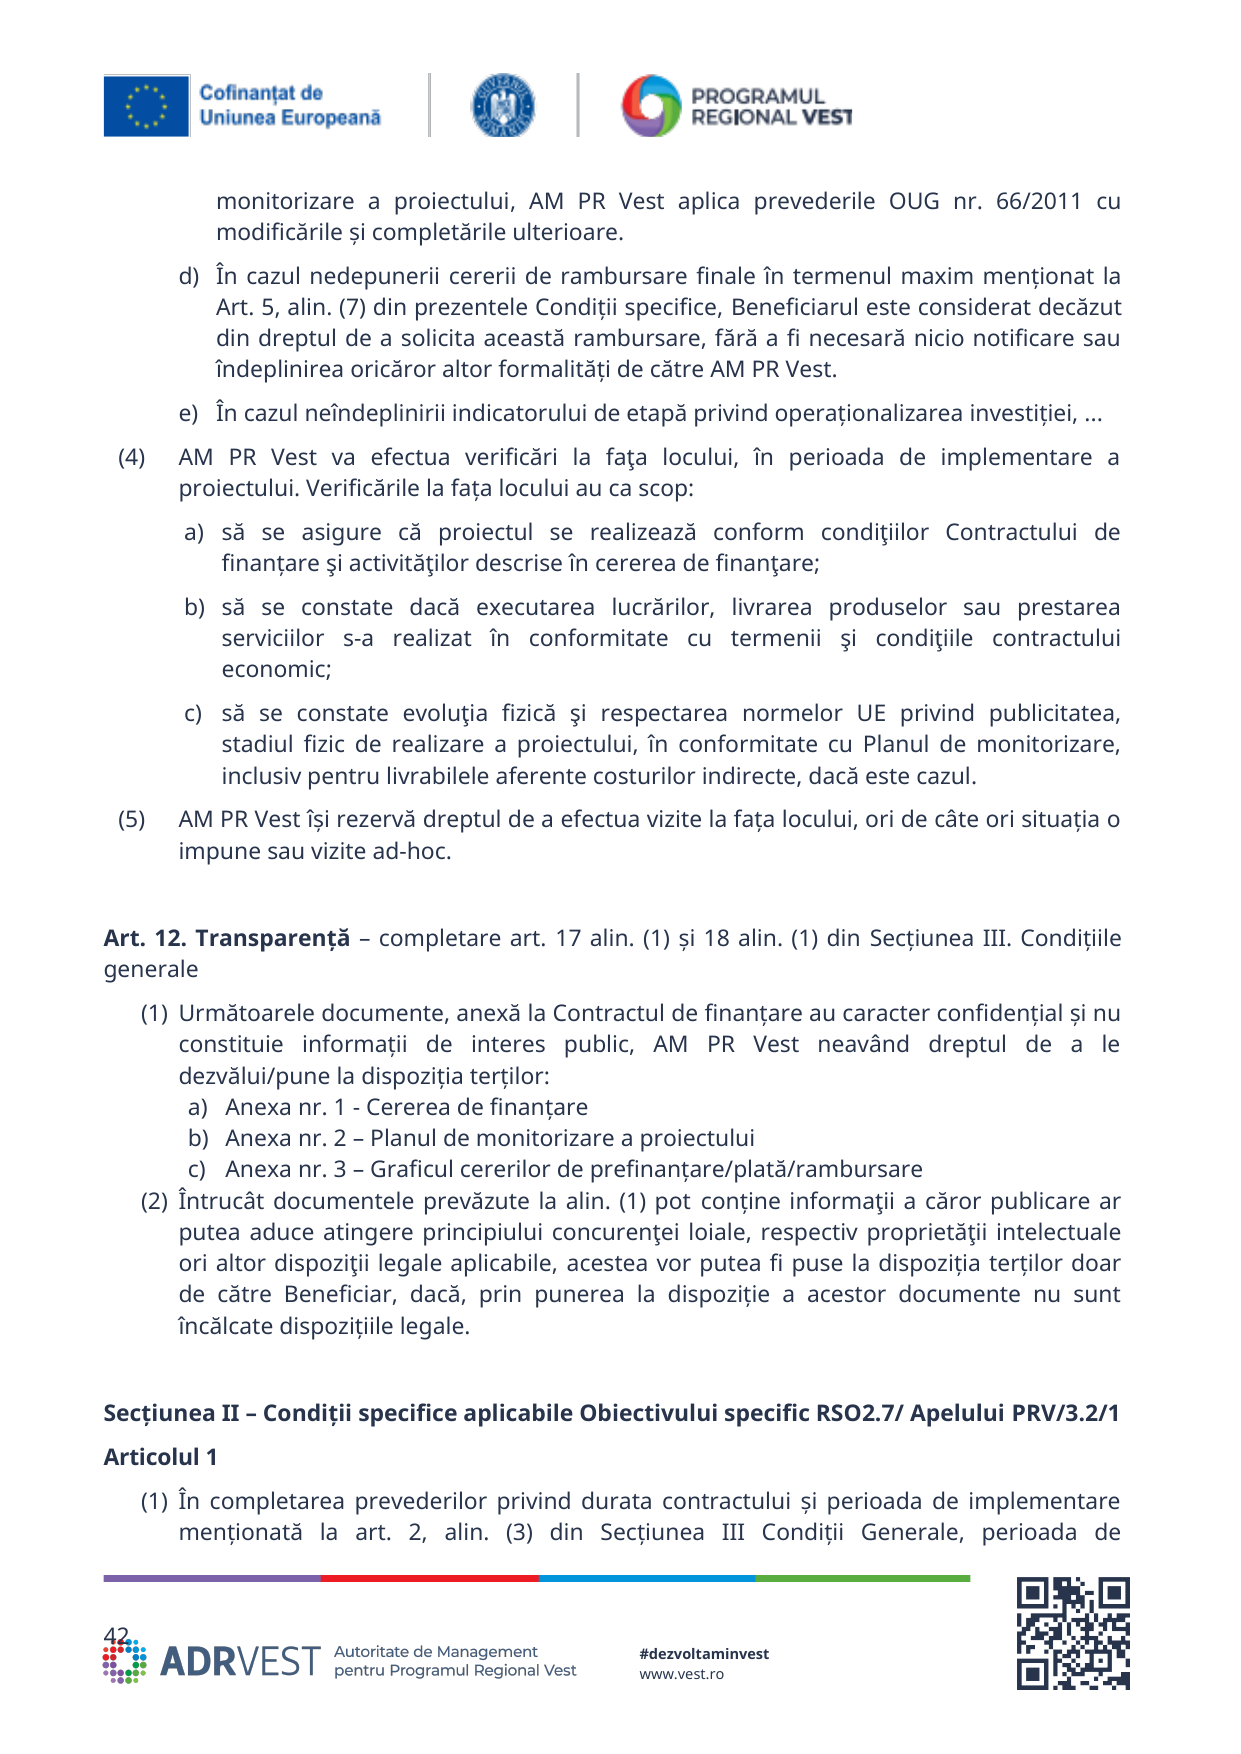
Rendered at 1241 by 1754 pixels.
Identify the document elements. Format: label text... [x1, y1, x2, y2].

picture [93, 1636, 582, 1687]
list Anexa nr. 2 – Planul de monitorizare a proiectului [188, 1122, 1122, 1153]
list AM PR Vest va efectua verificări la faţa locului, în perioada de implementare a proiectului. Verificările la fața locului au ca scop: [118, 441, 1122, 503]
list Anexa nr. 1 - Cererea de finanţare [188, 1091, 1122, 1122]
list Următoarele documente, anexă la Contractul de finanțare au caracter confidențial și nu constituie informații de interes public, AM PR Vest neavând dreptul de a le dezvălui/pune la dispoziția terților: [141, 997, 1122, 1091]
list În cazul nedepunerii cererii de rambursare finale în termenul maxim menționat la Art. 5, alin. (7) din prezentele Condiții specifice, Beneficiarul este considerat decăzut din dreptul de a solicita această rambursare, fără a fi necesară nicio notificare sau îndeplinirea oricăror altor formalități de către AM PR Vest. [178, 259, 1122, 384]
list Întrucât documentele prevăzute la alin. (1) pot conține informaţii a căror publicare ar putea aduce atingere principiului concurenţei loiale, respectiv proprietăţii intelectuale ori altor dispoziţii legale aplicabile, acestea vor putea fi puse la dispoziția terților doar de către Beneficiar, dacă, prin punerea la dispoziție a acestor documente nu sunt încălcate dispozițiile legale. [141, 1184, 1122, 1341]
list În cazul neîndeplinirii indicatorului de etapă privind operaționalizarea investiției, ... [178, 397, 1122, 428]
text Secțiunea II – Condiții specifice aplicabile Obiectivului specific RSO2.7/ Apelului PRV/3.2/1 [103, 1397, 1122, 1428]
picture [1008, 1568, 1139, 1699]
list Anexa nr. 3 – Graficul cererilor de prefinanțare/plată/rambursare [188, 1153, 1122, 1184]
list să se constate dacă executarea lucrărilor, livrarea produselor sau prestarea serviciilor s-a realizat în conformitate cu termenii şi condiţiile contractului economic; [184, 591, 1122, 684]
list AM PR Vest își rezervă dreptul de a efectua vizite la fața locului, ori de câte ori situația o impune sau vizite ad-hoc. [118, 803, 1122, 866]
text Articolul 1 [103, 1441, 1122, 1472]
list să se constate evoluţia fizică şi respectarea normelor UE privind publicitatea, stadiul fizic de realizare a proiectului, în conformitate cu Planul de monitorizare, inclusiv pentru livrabilele aferente costurilor indirecte, dacă este cazul. [184, 697, 1122, 791]
list să se asigure că proiectul se realizează conform condiţiilor Contractului de finanțare şi activităţilor descrise în cererea de finanţare; [184, 516, 1122, 578]
text Art. 12. Transparență – completare art. 17 alin. (1) și 18 alin. (1) din Secțiunea III. Condițiile generale [103, 922, 1122, 984]
